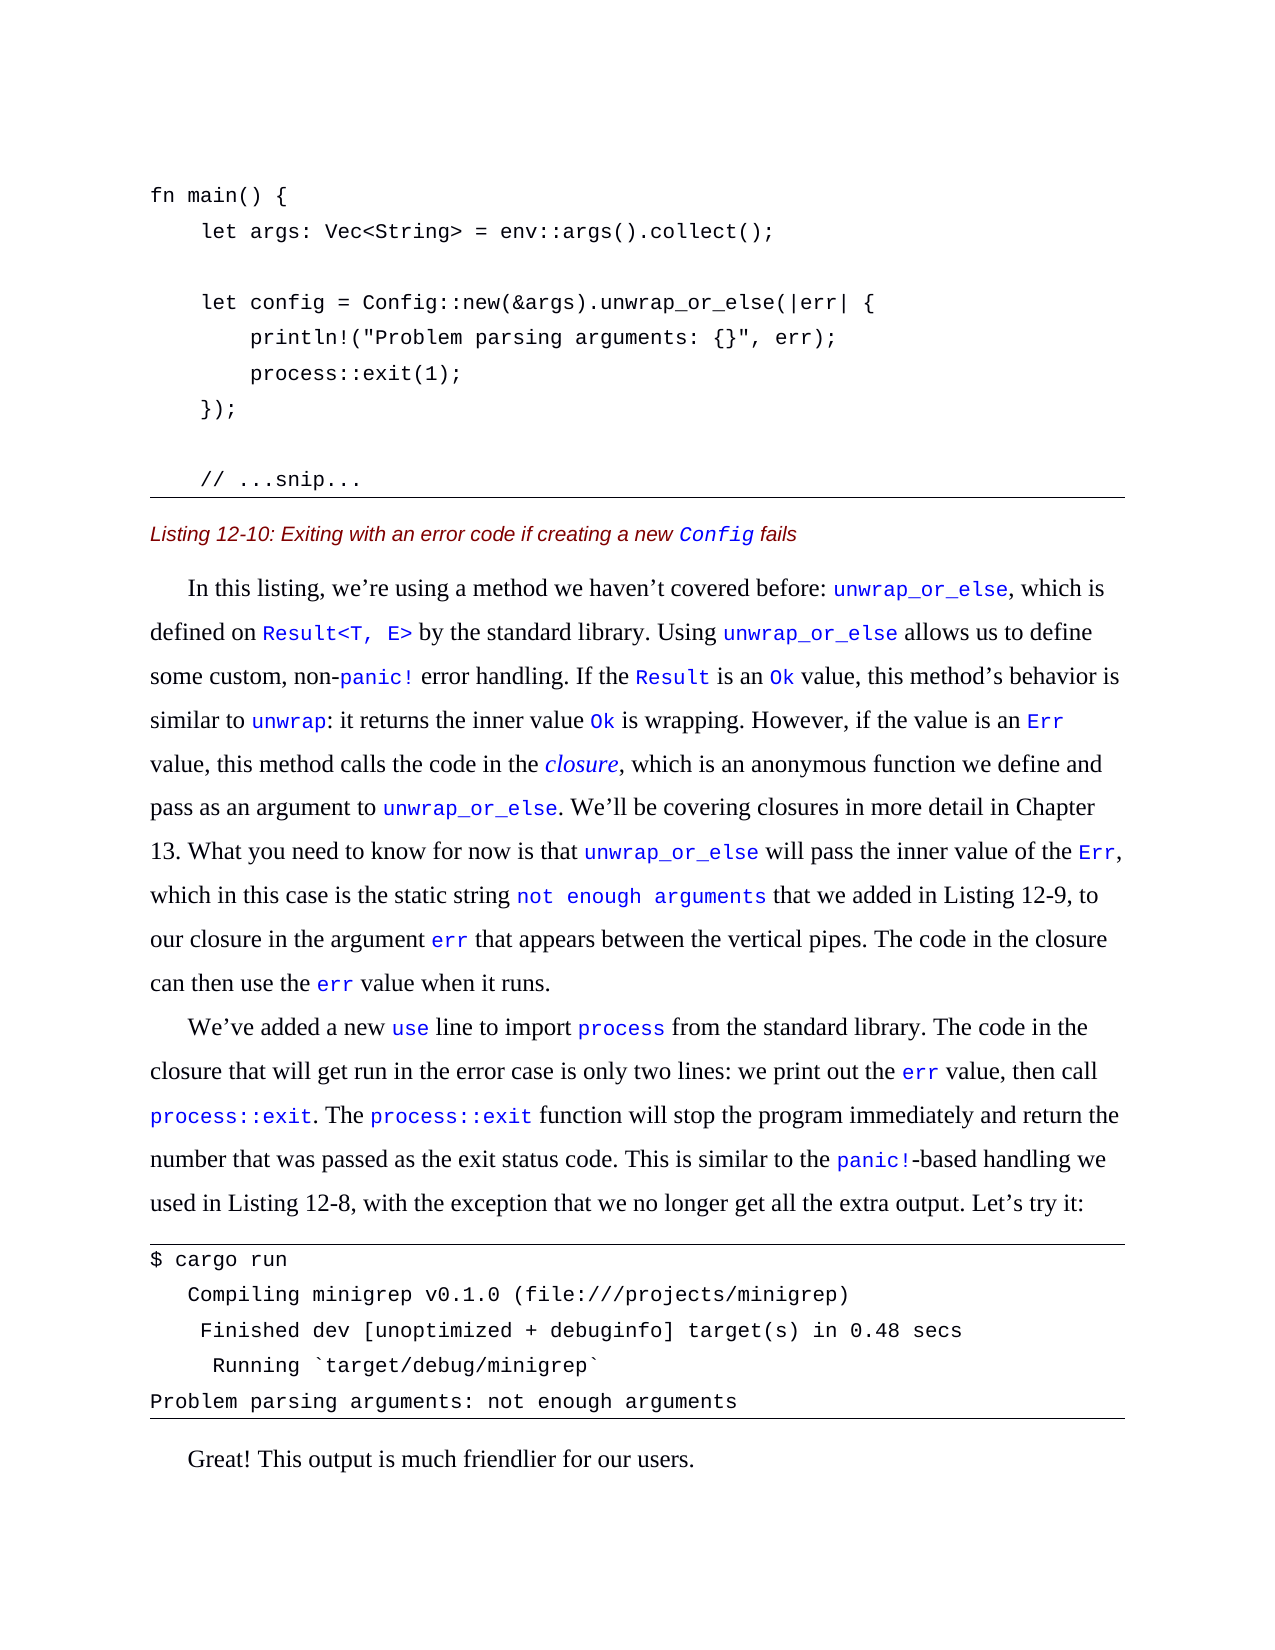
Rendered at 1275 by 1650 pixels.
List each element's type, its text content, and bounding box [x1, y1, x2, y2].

text // ...snip... [150, 469, 1125, 497]
text Problem parsing arguments: not enough arguments [150, 1391, 1125, 1418]
text let config = Config::new(&args).unwrap_or_else(|err| { [150, 292, 1125, 315]
text fn main() { [150, 185, 1125, 209]
text Finished de [unoptimized + debuginfo] target(s) in 0.48 secs [150, 1320, 1125, 1343]
text }); [150, 398, 1125, 422]
text let args: Vec<String> = env::args().collect(); [150, 221, 1125, 244]
text In this listing, we’re using a method we haven’t covered before: unwrap_or_else, which is defined onResult<T, E> by the standard library. Usingunwrap_or_elseallows us to define some custom, non-panic!error handling. If theResultis anOkvalue, this method’s behavior is similar tounwrap: it returns the inner valueOkis wrapping. However, if the value is anErrvalue, this method calls the code in theclosure, which is an anonymous function we define and pass as an argument tounwrap_or_else. We’ll be covering closures in more detail in Chapter 13. What you need to know for now is thatunwrap_or_elsewill pass the inner value of theErr, which in this case is the static stringnot enough argumentsthat we added in Listing 12-9, to our closure in the argumenterrthat appears between the vertical pipes. The code in the closure can then use theerrvalue when it runs. [150, 573, 1125, 997]
list Listing 12-10: Exiting with an error code if creating a newConfigfails [150, 522, 1125, 548]
text Great! This output is much friendlier for our users. [150, 1444, 1125, 1472]
text process::exit(1); [150, 362, 1125, 386]
text We’ve added a newuseline to importprocessfrom the standard library. The code in the closure that will get run in the error case is only two lines: we print out theerrvalue, then call process::exit. process::exitwill stop the program immediately and return the number that was passed as the exit status code. This is similar to thepanic!-based handling we used in Listing 12-8, with the exception that we no longer get all the extra output. Let’s try it: [150, 1012, 1125, 1217]
text $ cargo run [150, 1245, 1125, 1273]
text Compiling v0.1.0 (file:///projects/) [150, 1284, 1125, 1308]
text Running `target/debug/` [150, 1355, 1125, 1379]
text println!("Problem parsing arguments: {}", err); [150, 327, 1125, 351]
